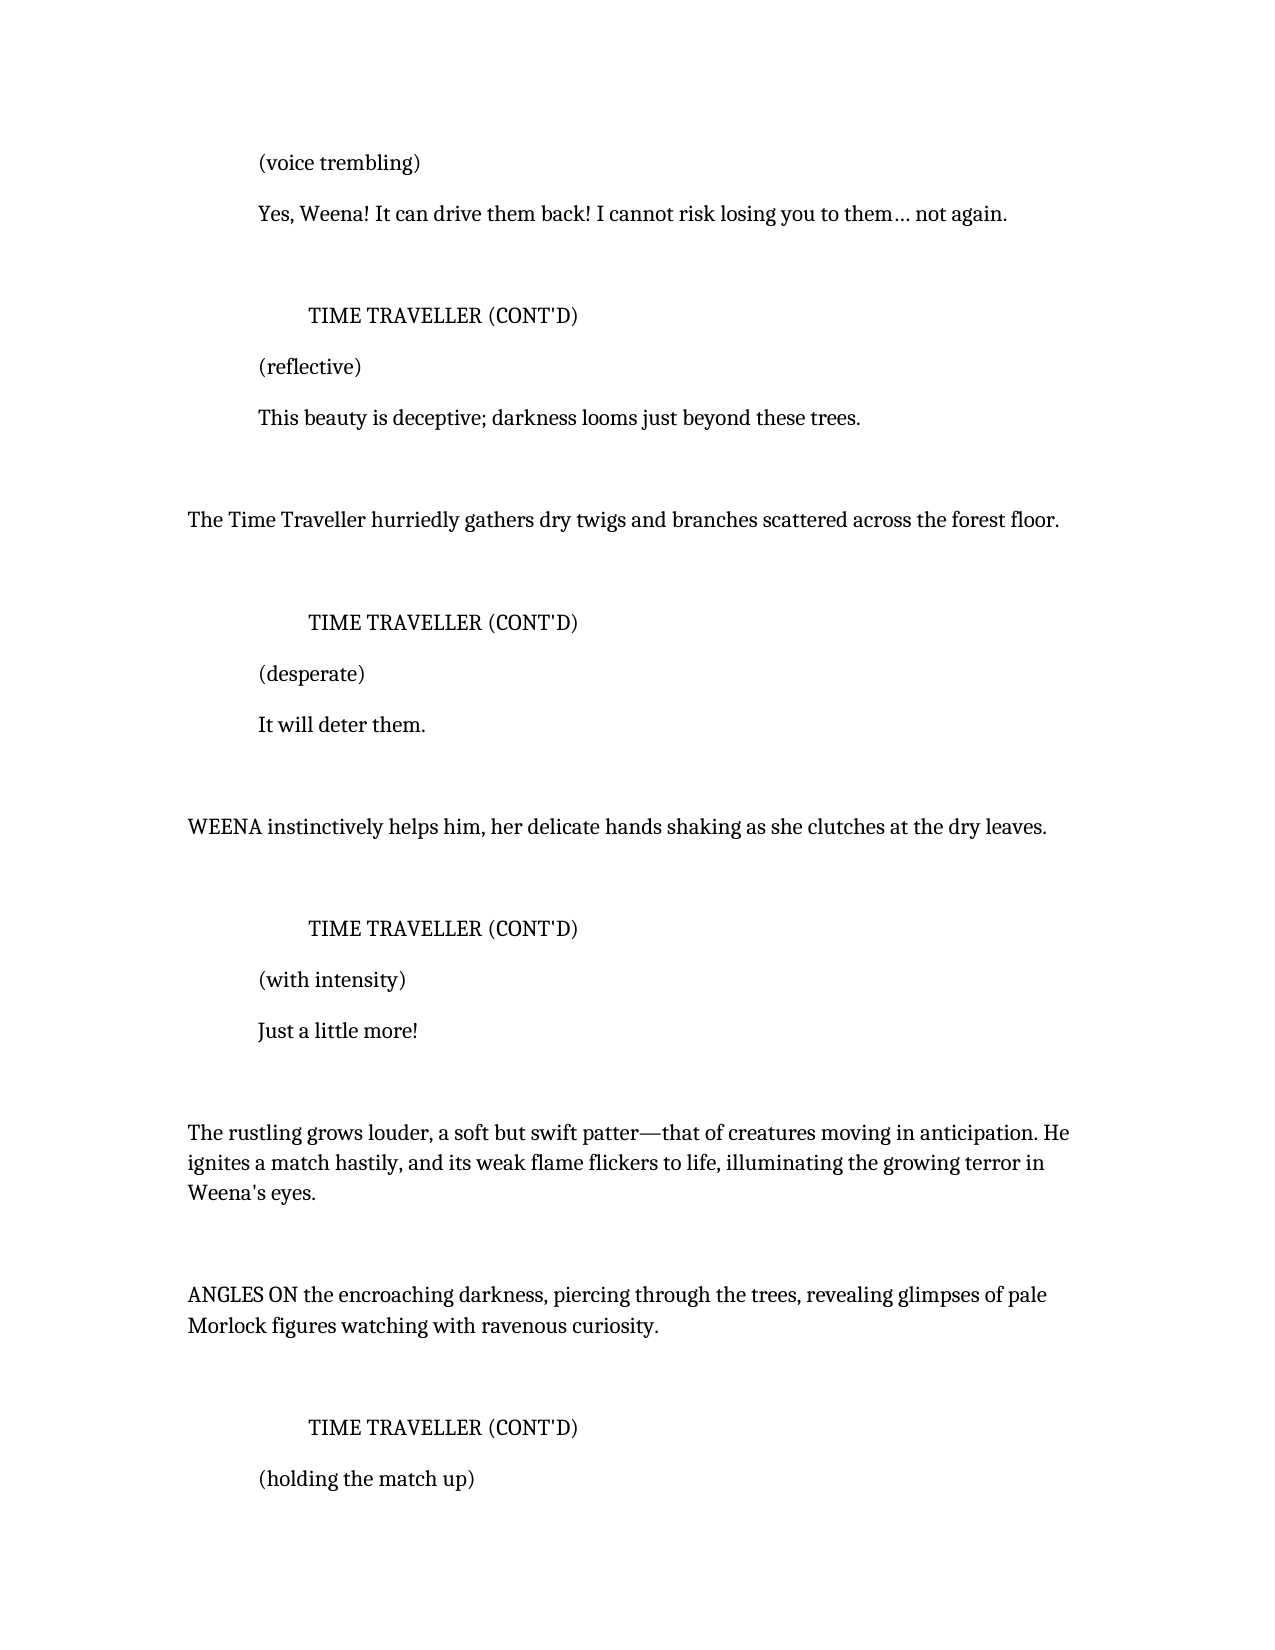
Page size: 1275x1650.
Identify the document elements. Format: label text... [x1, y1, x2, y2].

text ANGLES ON the encroaching darkness, piercing through the trees, revealing glimpses of pale Morlock figures watching with ravenous curiosity. [187, 1282, 1087, 1339]
text (with intensity) [187, 967, 1087, 993]
text WEENA instinctively helps him, her delicate hands shaking as she clutches at the dry leaves. [187, 813, 1087, 840]
text TIME TRAVELLER (CONT'D) [187, 1414, 1087, 1441]
text The Time Traveller hurriedly gathers dry twigs and branches scattered across the forest floor. [187, 507, 1087, 534]
text (voice trembling) [187, 150, 1087, 176]
text (reflective) [187, 354, 1087, 381]
text It will deter them. [187, 711, 1087, 738]
text This beauty is deceptive; darkness looms just beyond these trees. [187, 405, 1087, 432]
text Just a little more! [187, 1018, 1087, 1044]
text TIME TRAVELLER (CONT'D) [187, 916, 1087, 942]
text Yes, Weena! It can drive them back! I cannot risk losing you to them… not again. [187, 201, 1087, 227]
text TIME TRAVELLER (CONT'D) [187, 609, 1087, 636]
text The rustling grows louder, a soft but swift patter—that of creatures moving in anticipation. He ignites a match hastily, and its weak flame flickers to life, illuminating the growing terror in Weena's eyes. [187, 1120, 1087, 1207]
text (holding the match up) [187, 1466, 1087, 1492]
text TIME TRAVELLER (CONT'D) [187, 303, 1087, 329]
text (desperate) [187, 660, 1087, 687]
